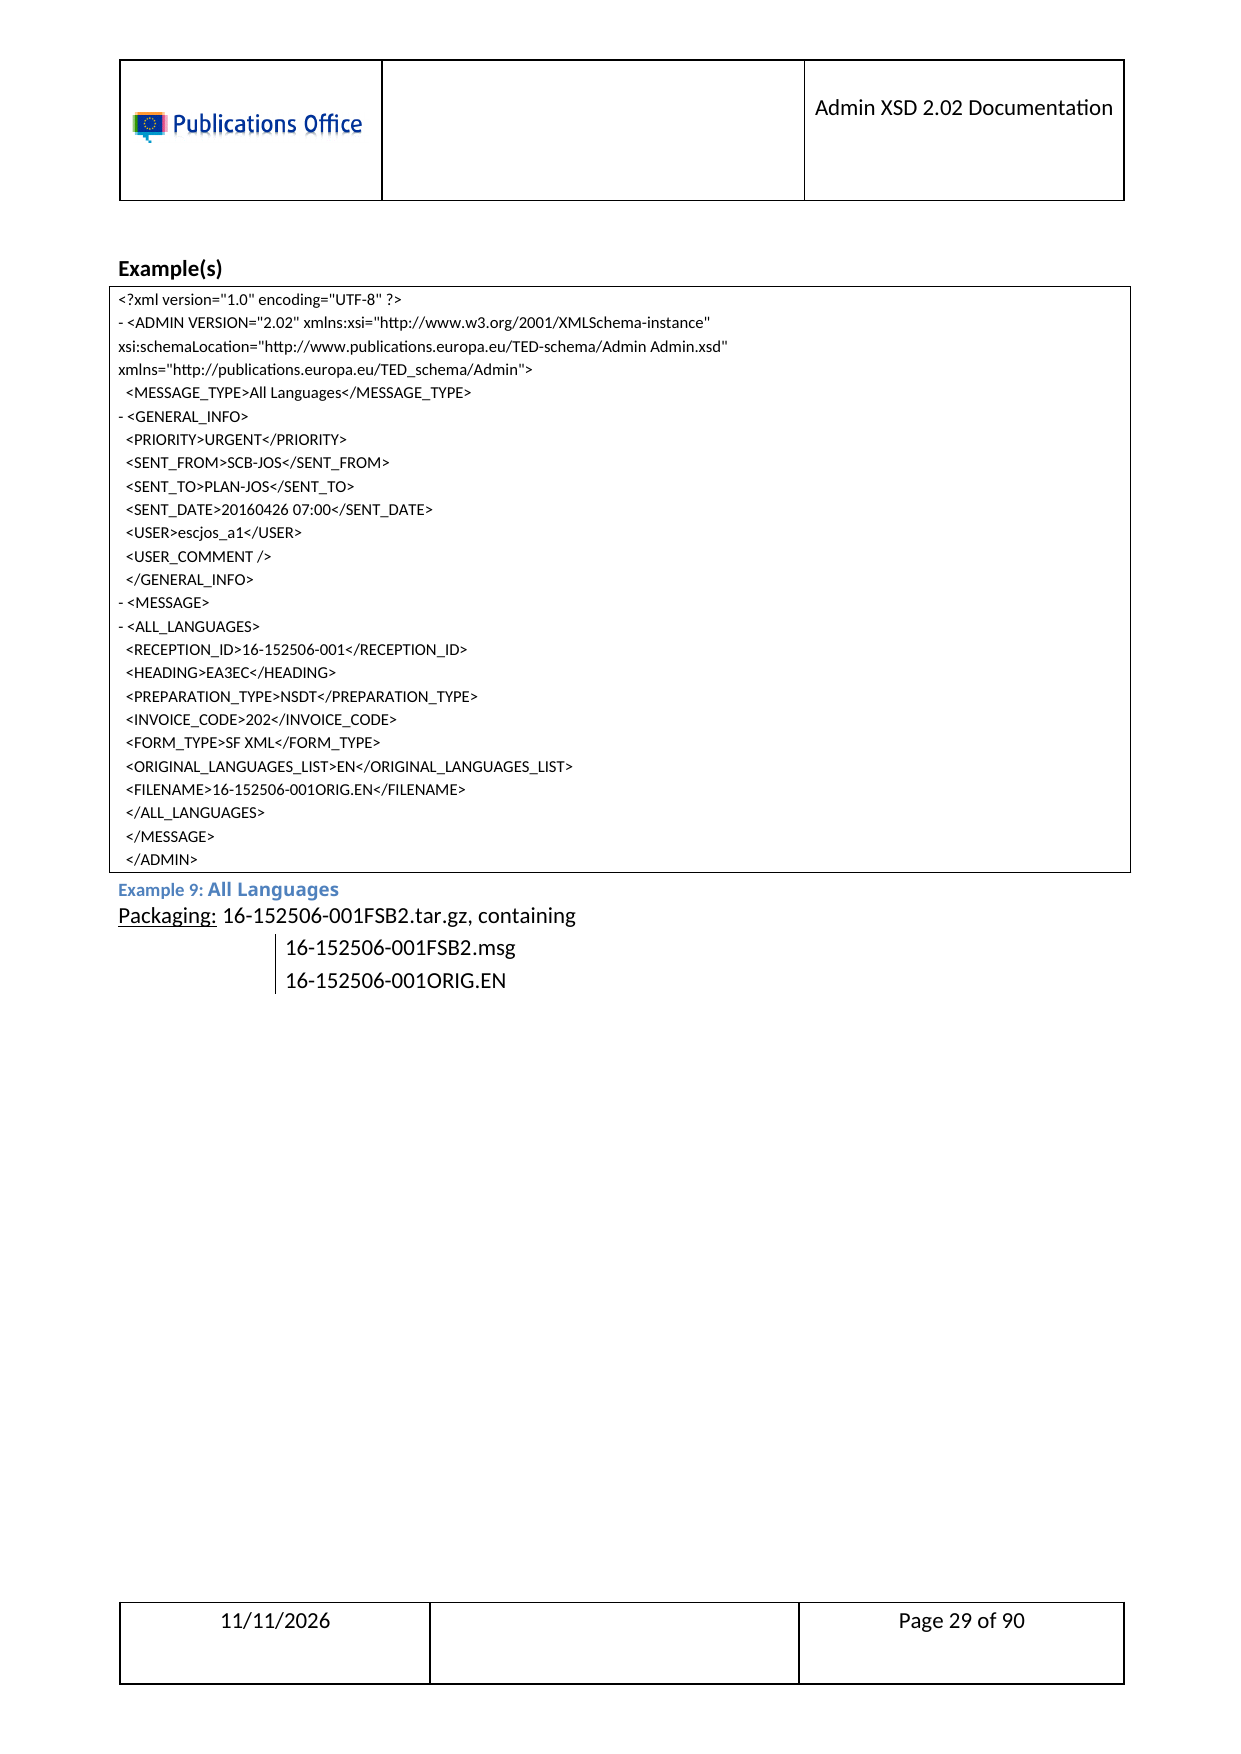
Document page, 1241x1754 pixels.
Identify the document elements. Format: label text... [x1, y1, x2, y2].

text Example 9: All Languages [118, 876, 1122, 901]
text <PRIORITY>URGENT</PRIORITY> [110, 426, 1130, 449]
text 16-152506-001ORIG.EN [276, 966, 427, 994]
text <SENT_TO>PLAN-JOS</SENT_TO> [110, 473, 1130, 496]
text <RECEPTION_ID>16-152506-001</RECEPTION_ID> [110, 636, 1130, 659]
text <FORM_TYPE>SF XML</FORM_TYPE> [110, 729, 1130, 753]
text - <ALL_LANGUAGES> [110, 613, 1130, 636]
text </ADMIN> [110, 846, 1130, 872]
text <SENT_FROM>SCB-JOS</SENT_FROM> [110, 449, 1130, 473]
text <USER_COMMENT /> [110, 543, 1130, 566]
text 16-152506-001ORIG.EN [480, 966, 1122, 994]
text - <MESSAGE> [110, 589, 1130, 613]
text 16-152506-001FSB2.msg [275, 933, 1122, 962]
text </ALL_LANGUAGES> [110, 799, 1130, 823]
picture [132, 112, 370, 143]
text <MESSAGE_TYPE>All Languages</MESSAGE_TYPE> [110, 379, 1130, 403]
text <FILENAME>16-152506-001ORIG.EN</FILENAME> [110, 776, 1130, 799]
text </MESSAGE> [110, 823, 1130, 846]
text Example(s) [118, 254, 1122, 282]
text <ORIGINAL_LANGUAGES_LIST>EN</ORIGINAL_LANGUAGES_LIST> [110, 753, 1130, 776]
text <SENT_DATE>20160426 07:00</SENT_DATE> [110, 496, 1130, 519]
text <?xml version="1.0" encoding="UTF-8" ?> [110, 287, 1130, 309]
text - <GENERAL_INFO> [110, 403, 1130, 426]
text - <ADMIN VERSION="2.02" xmlns:xsi="http://www.w3.org/2001/XMLSchema-instance" xsi:schemaLocation="http://www.publications.europa.eu/TED-schema/Admin Admin.xsd" xmlns="http://publications.europa.eu/TED_schema/Admin"> [110, 309, 1130, 379]
text <INVOICE_CODE>202</INVOICE_CODE> [110, 706, 1130, 729]
text <HEADING>EA3EC</HEADING> [110, 659, 1130, 683]
text Packaging: 16-152506-001FSB2.tar.gz, containing [118, 901, 409, 929]
text <USER>escjos_a1</USER> [110, 519, 1130, 543]
text <PREPARATION_TYPE>NSDT</PREPARATION_TYPE> [110, 683, 1130, 706]
text </GENERAL_INFO> [110, 566, 1130, 589]
text Packaging: 16-152506-001FSB2.tar.gz, containing [415, 901, 1122, 929]
